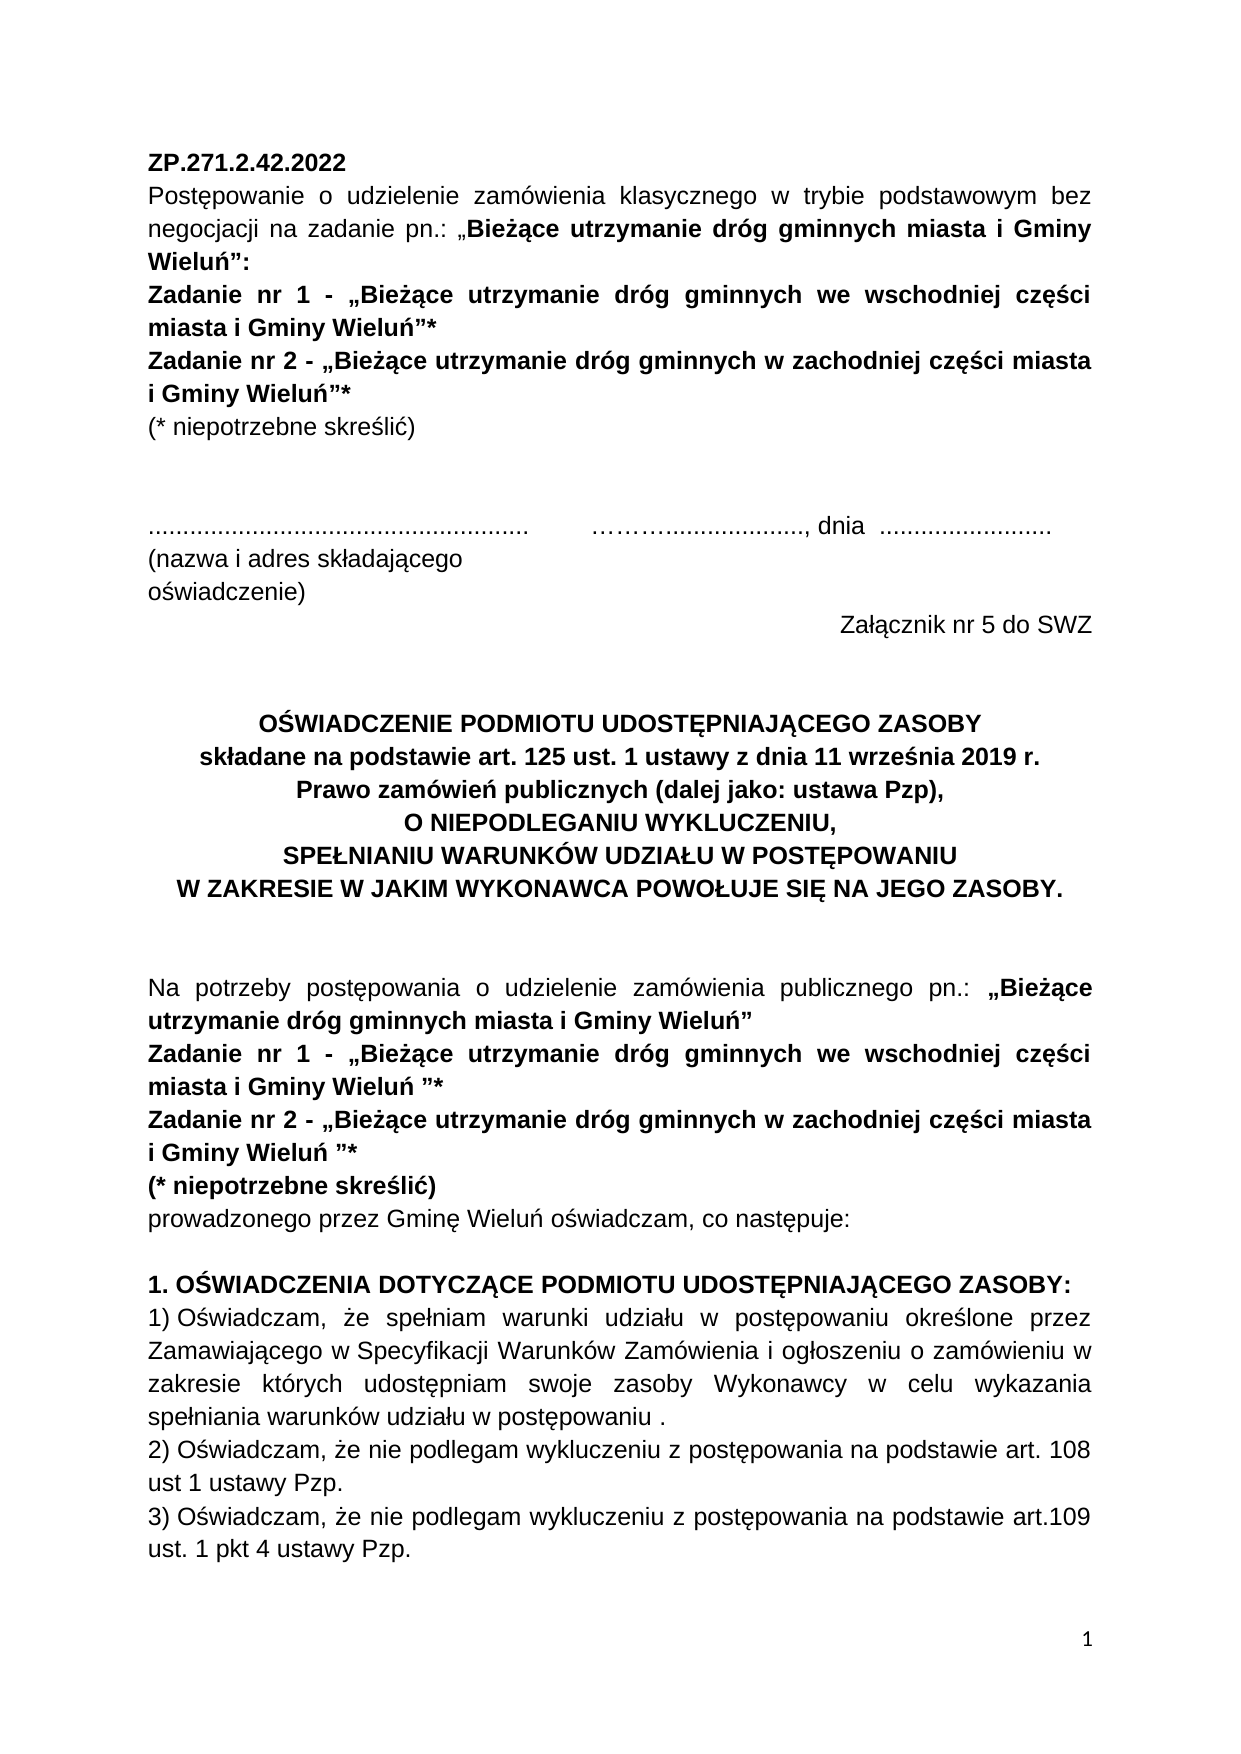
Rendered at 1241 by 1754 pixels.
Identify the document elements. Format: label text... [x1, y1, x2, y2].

text Zadanie nr 2 - „Bieżące utrzymanie dróg gminnych w zachodniej części miasta i Gminy Wieluń”* [148, 346, 1093, 407]
text Prawo zamówień publicznych (dalej jako: ustawa Pzp), [148, 775, 1093, 804]
text 1. OŚWIADCZENIA DOTYCZĄCE PODMIOTU UDOSTĘPNIAJĄCEGO ZASOBY: [148, 1270, 1093, 1299]
text 1) Oświadczam, że spełniam warunki udziału w postępowaniu określone przez Zamawiającego w Specyfikacji Warunków Zamówienia i ogłoszeniu o zamówieniu w zakresie których udostępniam swoje zasoby Wykonawcy w celu wykazania spełniania warunków udziału w postępowaniu . [148, 1303, 1093, 1431]
text 3) Oświadczam, że nie podlegam wykluczeniu z postępowania na podstawie art.109 ust. 1 pkt 4 ustawy Pzp. [148, 1501, 1093, 1563]
text W ZAKRESIE W JAKIM WYKONAWCA POWOŁUJE SIĘ NA JEGO ZASOBY. [148, 874, 1093, 903]
text ....................................................... ………...................., dnia ......................... [148, 511, 1093, 539]
text (nazwa i adres składającego [148, 544, 1093, 573]
text SPEŁNIANIU WARUNKÓW UDZIAŁU W POSTĘPOWANIU [148, 841, 1093, 870]
text ZP.271.2.42.2022 [148, 148, 1093, 176]
text (* niepotrzebne skreślić) [148, 1171, 1093, 1200]
text Zadanie nr 1 - „Bieżące utrzymanie dróg gminnych we wschodniej części miasta i Gminy Wieluń”* [148, 280, 1093, 341]
text Zadanie nr 2 - „Bieżące utrzymanie dróg gminnych w zachodniej części miasta i Gminy Wieluń ”* [148, 1105, 1093, 1167]
text składane na podstawie art. 125 ust. 1 ustawy z dnia 11 września 2019 r. [148, 742, 1093, 771]
text Załącznik nr 5 do SWZ [668, 610, 1093, 639]
text 2) Oświadczam, że nie podlegam wykluczeniu z postępowania na podstawie art. 108 ust 1 ustawy Pzp. [148, 1435, 1093, 1497]
text oświadczenie) [148, 577, 1093, 606]
text (* niepotrzebne skreślić) [148, 412, 1093, 441]
text Postępowanie o udzielenie zamówienia klasycznego w trybie podstawowym bez negocjacji na zadanie pn.: „Bieżące utrzymanie dróg gminnych miasta i Gminy Wieluń”: [148, 181, 1093, 275]
text O NIEPODLEGANIU WYKLUCZENIU, [148, 808, 1093, 837]
text Na potrzeby postępowania o udzielenie zamówienia publicznego pn.: „Bieżące utrzymanie dróg gminnych miasta i Gminy Wieluń” [148, 973, 1093, 1035]
text OŚWIADCZENIE PODMIOTU UDOSTĘPNIAJĄCEGO ZASOBY [148, 709, 1093, 738]
text Zadanie nr 1 - „Bieżące utrzymanie dróg gminnych we wschodniej części miasta i Gminy Wieluń ”* [148, 1039, 1093, 1101]
text prowadzonego przez Gminę Wieluń oświadczam, co następuje: [148, 1204, 1093, 1233]
